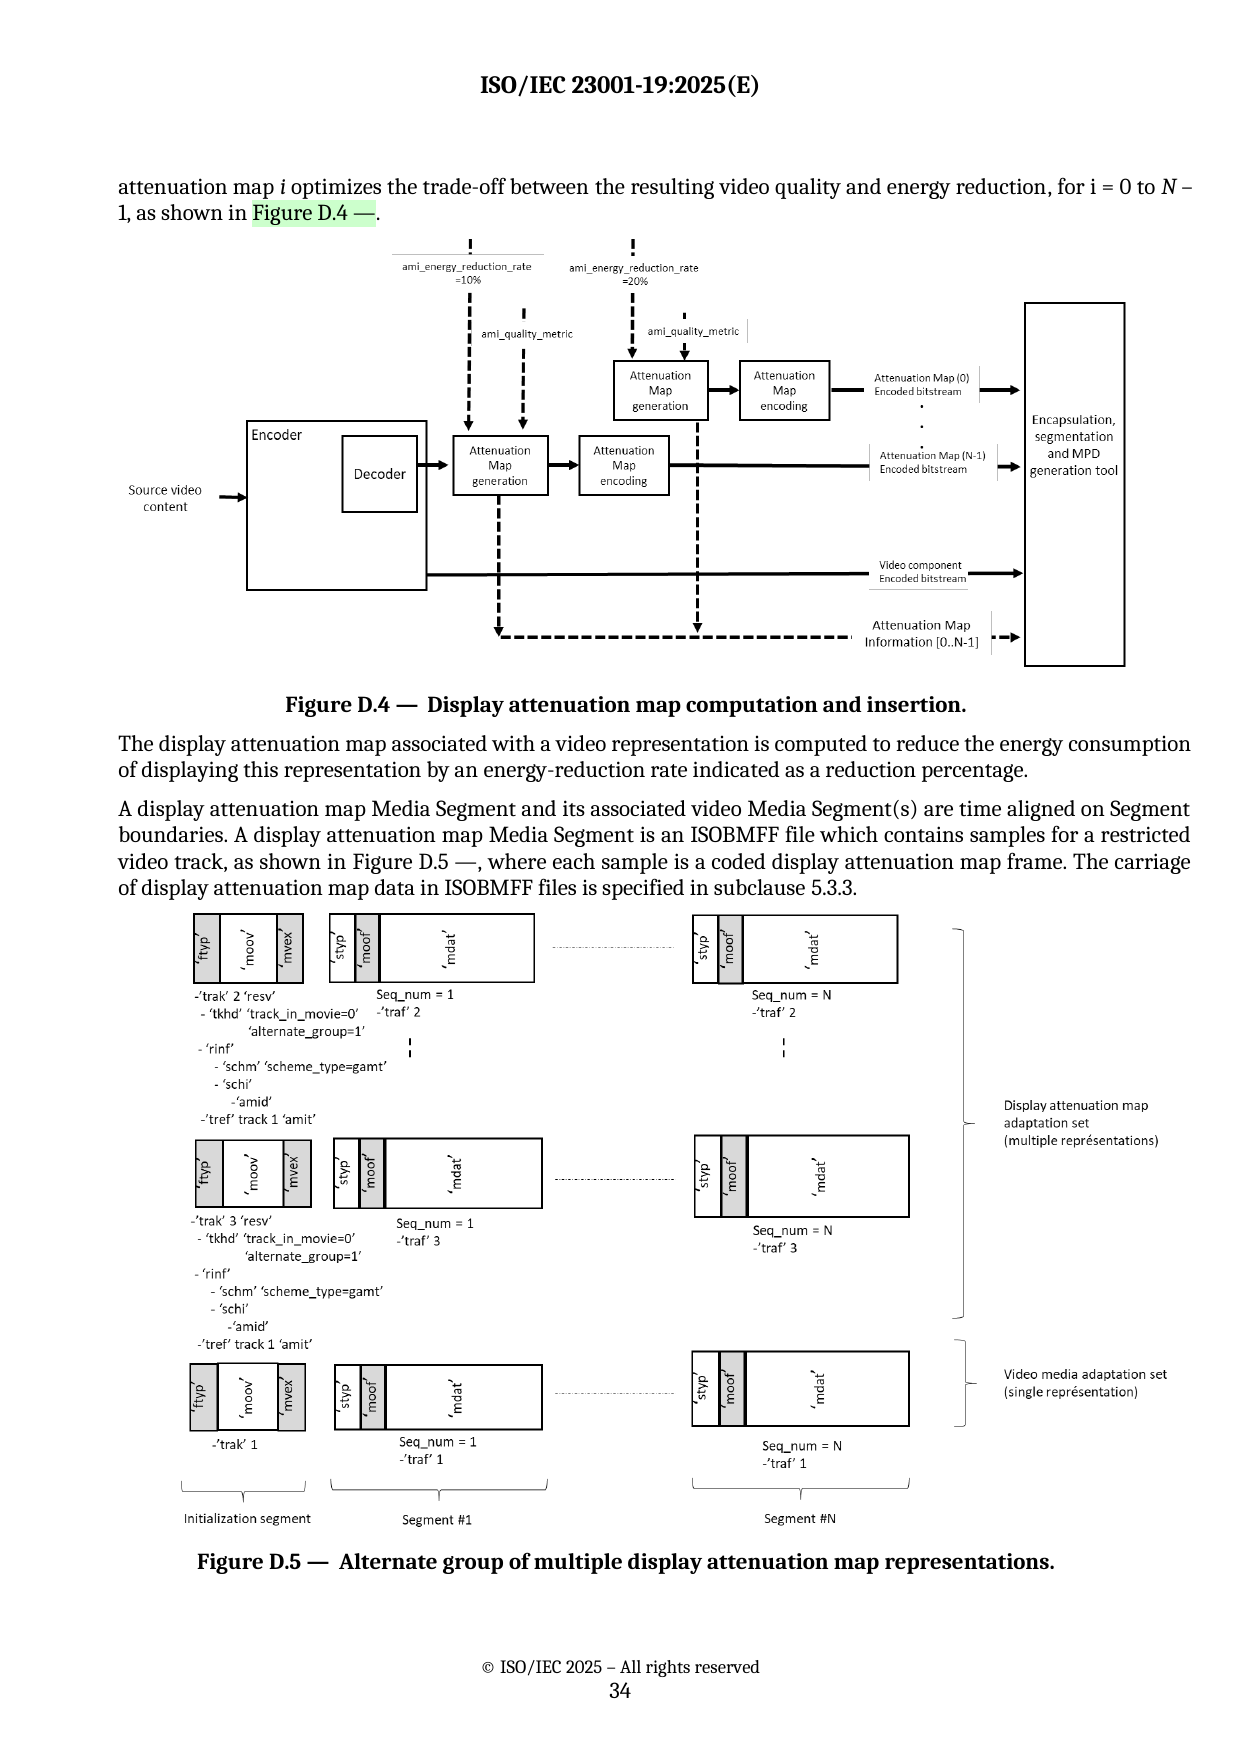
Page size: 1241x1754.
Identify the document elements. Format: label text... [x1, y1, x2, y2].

text The display attenuation map associated with a video representation is computed to reduce the energy consumption of displaying this representation by an energy-reduction rate indicated as a reduction percentage. [118, 731, 1193, 783]
text A display attenuation map Media Segment and its associated video Media Segment(s) are time aligned on Segment boundaries. A display attenuation map Media Segment is an ISOBMFF file which contains samples for a restricted video track, as shown in ‎Figure D.5, where each sample is a coded display attenuation map frame. The carriage of display attenuation map data in ISOBMFF files is specified in subclause ‎5.3.3. [118, 796, 1193, 901]
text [118, 174, 1193, 227]
picture [174, 913, 1178, 1537]
title Display attenuation map computation and insertion. [130, 692, 1122, 718]
title Alternate group of multiple display attenuation map representations. [130, 1549, 1122, 1575]
picture [118, 239, 1128, 667]
